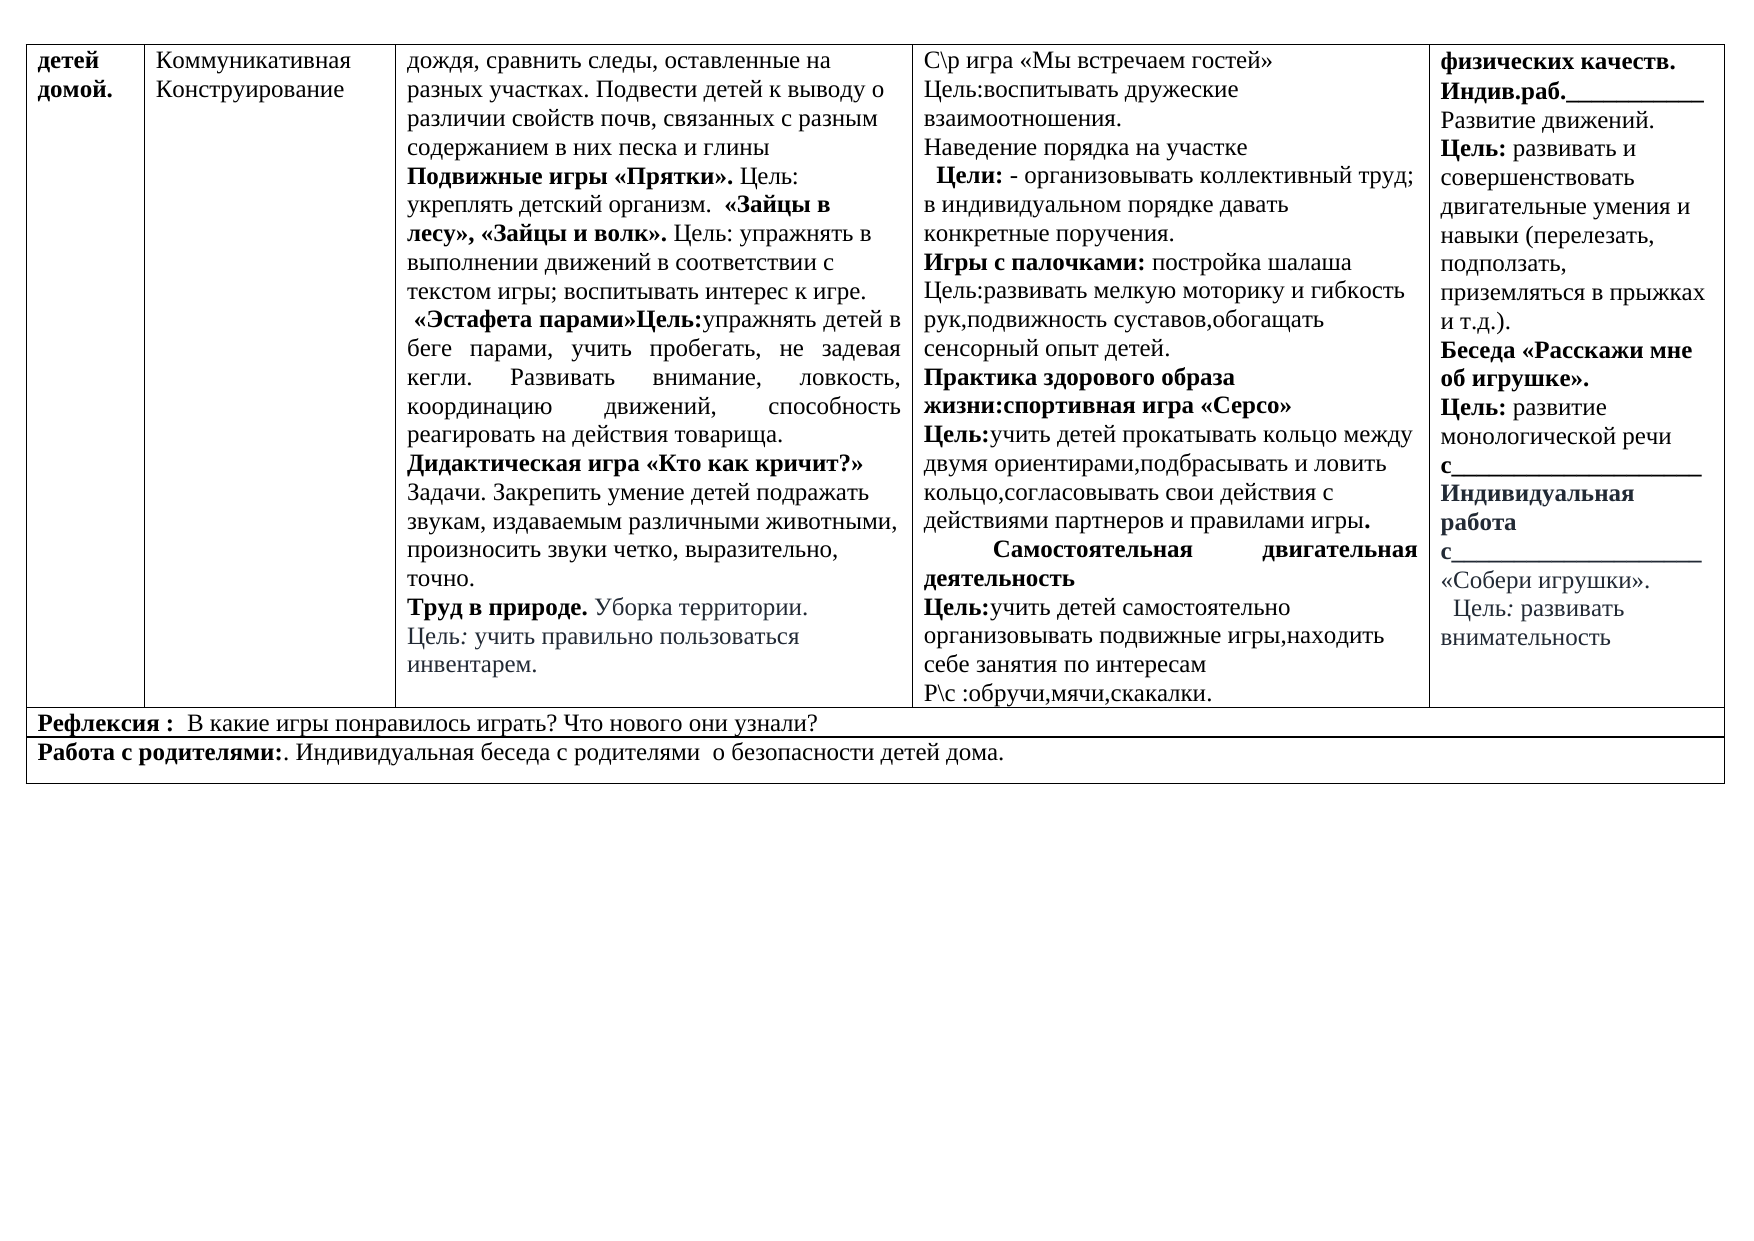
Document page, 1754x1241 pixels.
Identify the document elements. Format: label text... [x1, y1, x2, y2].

table_cell Работа с родителями:. Индивидуальная беседа с родителями о безопасности детей дома. [27, 738, 1724, 783]
table_cell Рефлексия : В какие игры понравилось играть? Что нового они узнали? [27, 708, 1724, 736]
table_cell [913, 45, 1429, 707]
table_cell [1430, 45, 1724, 707]
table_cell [145, 45, 395, 707]
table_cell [27, 45, 144, 707]
